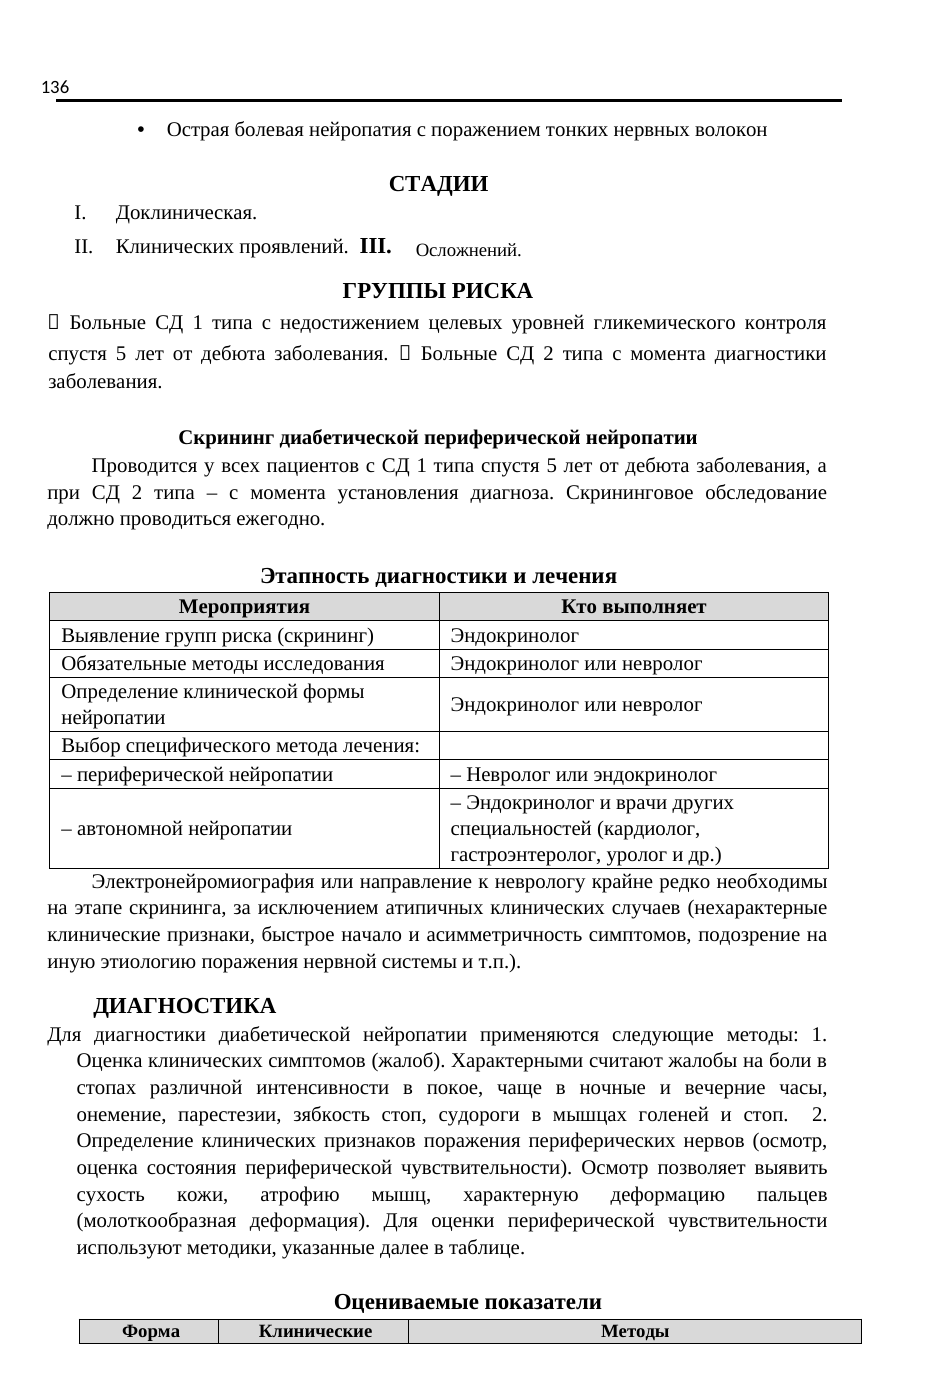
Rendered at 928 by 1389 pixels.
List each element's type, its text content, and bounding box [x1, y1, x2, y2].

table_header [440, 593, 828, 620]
text Электронейромиография или направление к неврологу крайне редко необходимы на этапе скрининга, за исключением атипичных клинических случаев (нехарактерные клинические признаки, быстрое начало и асимметричность симптомов, подозрение на иную этиологию поражения нервной системы и т.п.). [47, 869, 828, 973]
text  Больные СД 1 типа с недостижением целевых уровней гликемического контроля спустя 5 лет от дебюта заболевания.  Больные СД 2 типа с момента диагностики заболевания. [47, 307, 827, 393]
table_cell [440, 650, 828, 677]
list Острая болевая нейропатия с поражением тонких нервных волокон [137, 116, 859, 141]
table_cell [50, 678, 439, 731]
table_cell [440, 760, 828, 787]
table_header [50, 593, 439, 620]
text Проводится у всех пациентов с СД 1 типа спустя 5 лет от дебюта заболевания, а при СД 2 типа – с момента установления диагноза. Скрининговое обследование должно проводиться ежегодно. [47, 453, 828, 530]
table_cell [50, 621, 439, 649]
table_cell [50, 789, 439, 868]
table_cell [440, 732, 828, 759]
subtitle СТАДИИ [60, 169, 817, 196]
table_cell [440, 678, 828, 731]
subtitle ГРУППЫ РИСКА [60, 277, 816, 303]
subtitle ДИАГНОСТИКА [93, 992, 865, 1019]
subtitle Этапность диагностики и лечения [60, 562, 817, 588]
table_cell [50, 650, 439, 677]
list Доклиническая. [61, 200, 629, 224]
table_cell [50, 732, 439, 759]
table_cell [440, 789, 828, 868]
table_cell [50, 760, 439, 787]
subtitle Оцениваемые показатели [60, 1288, 876, 1315]
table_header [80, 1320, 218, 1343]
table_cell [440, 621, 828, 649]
subtitle Скрининг диабетической периферической нейропатии [70, 425, 806, 449]
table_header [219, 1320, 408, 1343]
text Для диагностики диабетической нейропатии применяются следующие методы: 1. Оценка клинических симптомов (жалоб). Характерными считают жалобы на боли в стопах различной интенсивности в покое, чаще в ночные и вечерние часы, онемение, парестезии, зябкость стоп, судороги в мышцах голеней и стоп. 2. Определение клинических признаков поражения периферических нервов (осмотр, оценка состояния периферической чувствительности). Осмотр позволяет выявить сухость кожи, атрофию мышц, характерную деформацию пальцев (молоткообразная деформация). Для оценки периферической чувствительности используют методики, указанные далее в таблице. [47, 1022, 828, 1259]
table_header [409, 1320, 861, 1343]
list Клинических проявлений. III. Осложнений. [61, 227, 629, 260]
